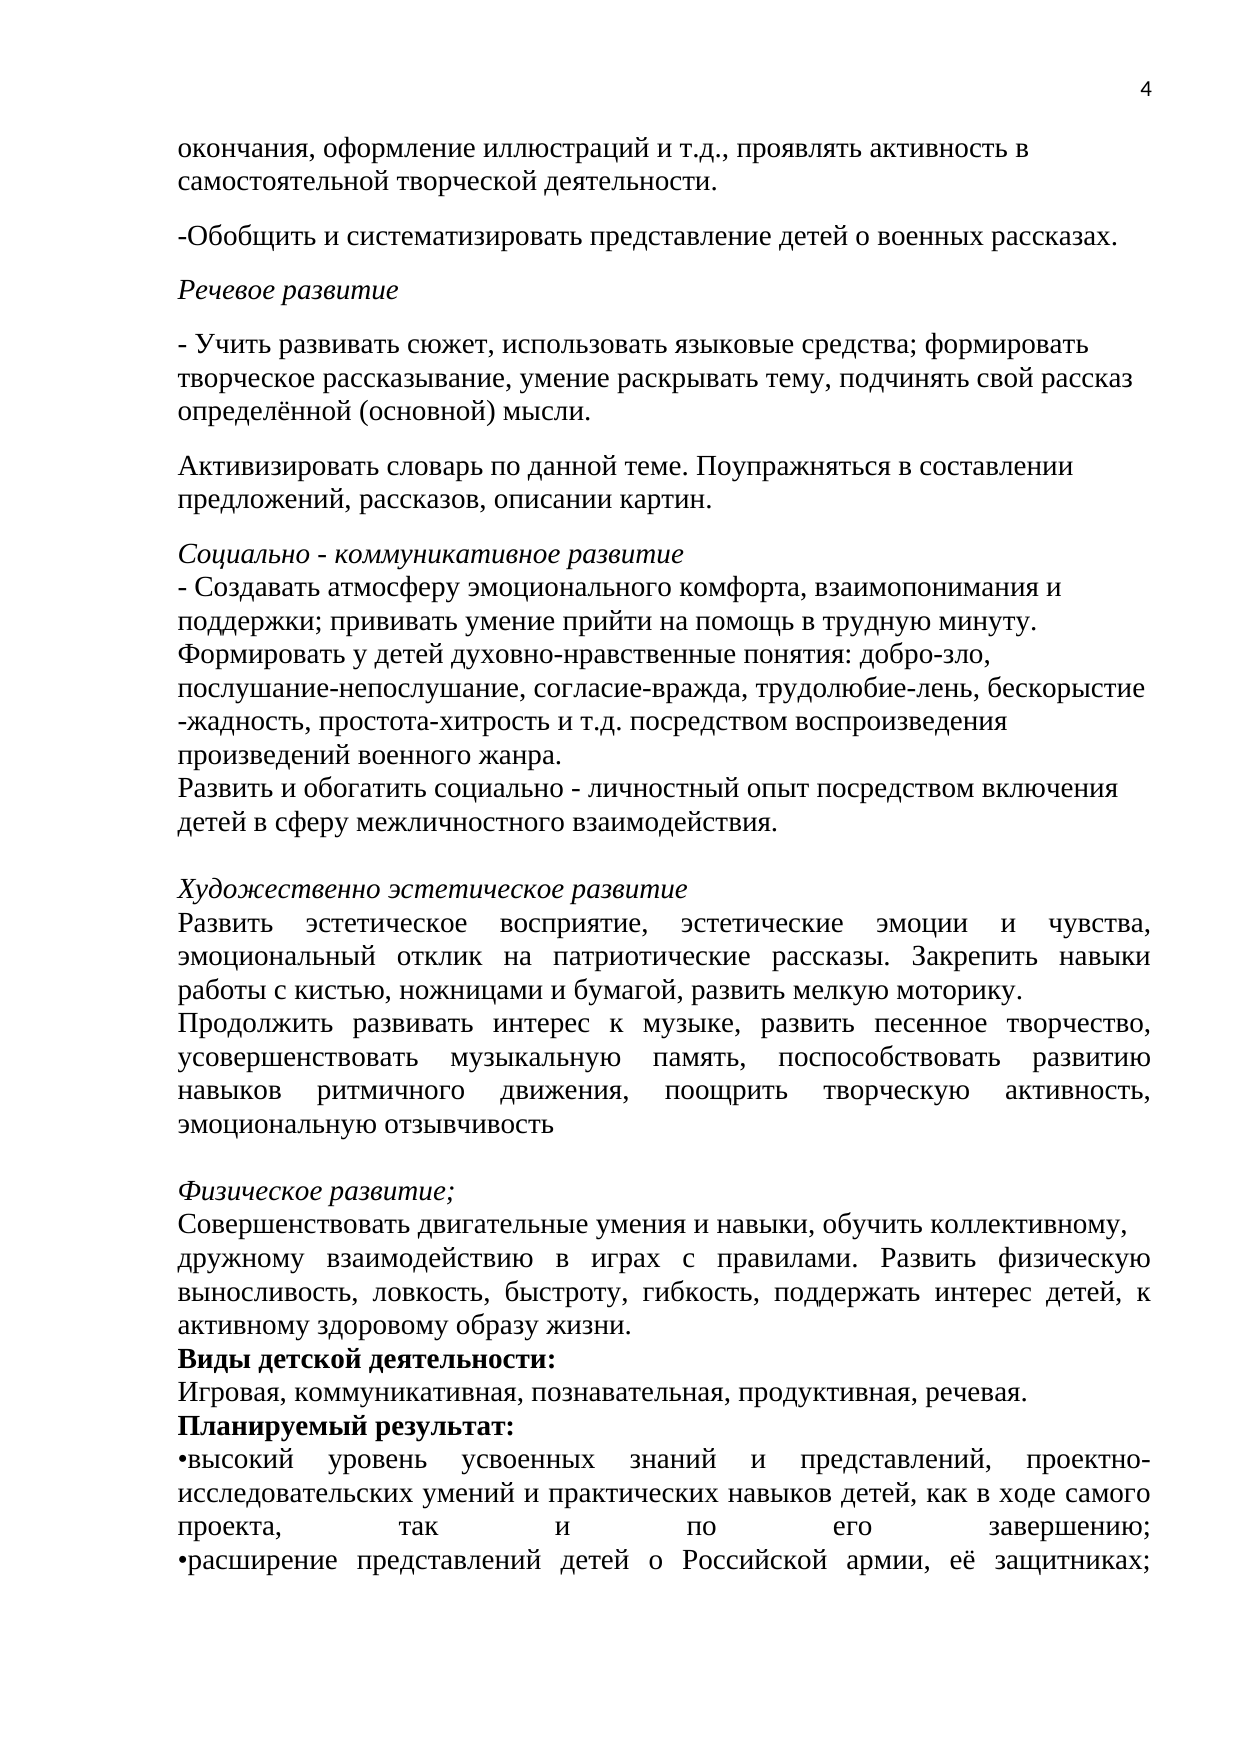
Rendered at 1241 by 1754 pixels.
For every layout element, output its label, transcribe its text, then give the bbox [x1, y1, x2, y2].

text -Обобщить и систематизировать представление детей о военных рассказах. [177, 218, 1152, 251]
text Физическое развитие; [177, 1173, 1152, 1207]
text Продолжить развивать интерес к музыке, развить песенное творчество, усовершенствовать музыкальную память, поспособствовать развитию навыков ритмичного движения, поощрить творческую активность, эмоциональную отзывчивость [177, 1005, 1152, 1139]
text Развить и обогатить социально - личностный опыт посредством включения детей в сферу межличностного взаимодействия. [177, 771, 1152, 838]
text Речевое развитие [177, 272, 1152, 306]
text дружному взаимодействию в играх с правилами. Развить физическую выносливость, ловкость, быстроту, гибкость, поддержать интерес детей, к активному здоровому образу жизни. [177, 1240, 1152, 1341]
text Формировать у детей духовно-нравственные понятия: добро-зло, послушание-непослушание, согласие-вражда, трудолюбие-лень, бескорыстие -жадность, простота-хитрость и т.д. посредством воспроизведения произведений военного жанра. [177, 636, 1152, 771]
text Социально - коммуникативное развитие [177, 536, 1152, 569]
text - Учить развивать сюжет, использовать языковые средства; формировать творческое рассказывание, умение раскрывать тему, подчинять свой рассказ определённой (основной) мысли. [177, 326, 1152, 427]
text Развить эстетическое восприятие, эстетические эмоции и чувства, эмоциональный отклик на патриотические рассказы. Закрепить навыки работы с кистью, ножницами и бумагой, развить мелкую моторику. [177, 905, 1152, 1005]
text Игровая, коммуникативная, познавательная, продуктивная, речевая. [177, 1374, 1152, 1408]
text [177, 130, 1152, 197]
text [177, 1441, 1152, 1576]
text - Создавать атмосферу эмоционального комфорта, взаимопонимания и поддержки; прививать умение прийти на помощь в трудную минуту. [177, 569, 1152, 636]
text Художественно эстетическое развитие [177, 871, 1152, 905]
text Активизировать словарь по данной теме. Поупражняться в составлении предложений, рассказов, описании картин. [177, 448, 1152, 515]
text Совершенствовать двигательные умения и навыки, обучить коллективному, [177, 1207, 1152, 1240]
text Виды детской деятельности: [177, 1341, 1152, 1374]
text Планируемый результат: [177, 1408, 1152, 1441]
